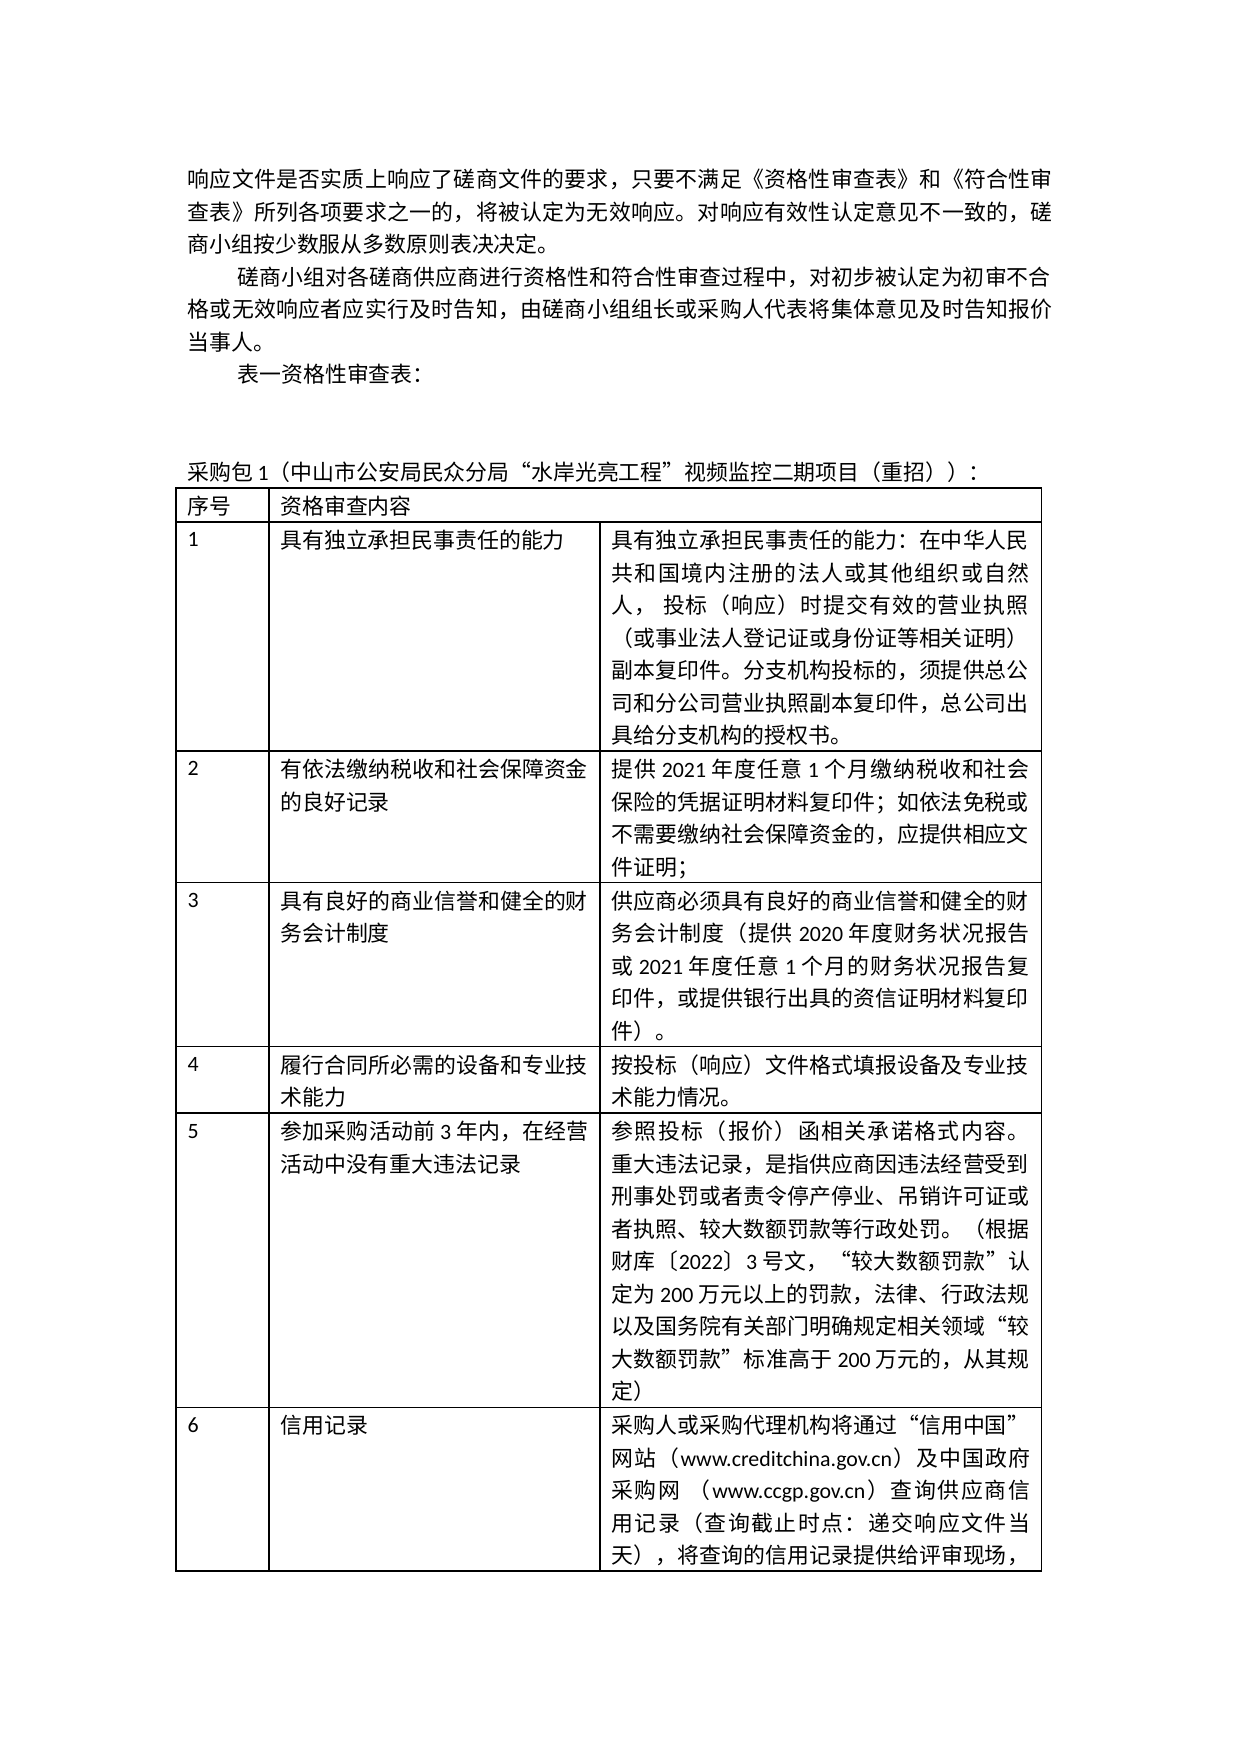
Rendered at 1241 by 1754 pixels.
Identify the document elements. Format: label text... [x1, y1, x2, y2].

table_cell 1 [177, 523, 268, 750]
table_cell 信用记录 [270, 1408, 599, 1570]
table_cell 6 [177, 1408, 268, 1570]
table_cell 具有良好的商业信誉和健全的财务会计制度 [270, 883, 599, 1046]
table_cell 5 [177, 1114, 268, 1406]
table_cell 具有独立承担民事责任的能力 [270, 523, 599, 750]
table_header 资格审查内容 [270, 489, 1041, 521]
table_header 序号 [177, 489, 268, 521]
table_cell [601, 1408, 1041, 1570]
table_cell 履行合同所必需的设备和专业技术能力 [270, 1047, 599, 1112]
text 采购包1（中山市公安局民众分局“水岸光亮工程”视频监控二期项目（重招））： [187, 454, 1053, 487]
text 磋商小组对各磋商供应商进行资格性和符合性审查过程中，对初步被认定为初审不合格或无效响应者应实行及时告知，由磋商小组组长或采购人代表将集体意见及时告知报价当事人。 [187, 259, 1053, 357]
table_cell 2 [177, 752, 268, 882]
table_cell 按投标（响应）文件格式填报设备及专业技术能力情况。 [601, 1047, 1041, 1112]
table_cell 供应商必须具有良好的商业信誉和健全的财务会计制度（提供2020年度财务状况报告或2021年度任意1个月的财务状况报告复印件，或提供银行出具的资信证明材料复印件）。 [601, 883, 1041, 1046]
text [187, 162, 1053, 259]
table_cell 参加采购活动前3年内，在经营活动中没有重大违法记录 [270, 1114, 599, 1406]
table_cell 有依法缴纳税收和社会保障资金的良好记录 [270, 752, 599, 882]
table_cell 具有独立承担民事责任的能力：在中华人民共和国境内注册的法人或其他组织或自然人， 投标（响应）时提交有效的营业执照（或事业法人登记证或身份证等相关证明） 副本复印件。分支机构投标的，须提供总公司和分公司营业执照副本复印件，总公司出具给分支机构的授权书。 [601, 523, 1041, 750]
text 表一资格性审查表： [187, 357, 1053, 389]
table_cell 4 [177, 1047, 268, 1112]
table_cell 参照投标（报价）函相关承诺格式内容。 重大违法记录，是指供应商因违法经营受到刑事处罚或者责令停产停业、吊销许可证或者执照、较大数额罚款等行政处罚。（根据财库〔2022〕3号文，“较大数额罚款”认定为200万元以上的罚款，法律、行政法规以及国务院有关部门明确规定相关领域“较大数额罚款”标准高于200万元的，从其规定） [601, 1114, 1041, 1406]
table_cell 提供2021年度任意1个月缴纳税收和社会保险的凭据证明材料复印件；如依法免税或不需要缴纳社会保障资金的，应提供相应文件证明； [601, 752, 1041, 882]
table_cell 3 [177, 883, 268, 1046]
